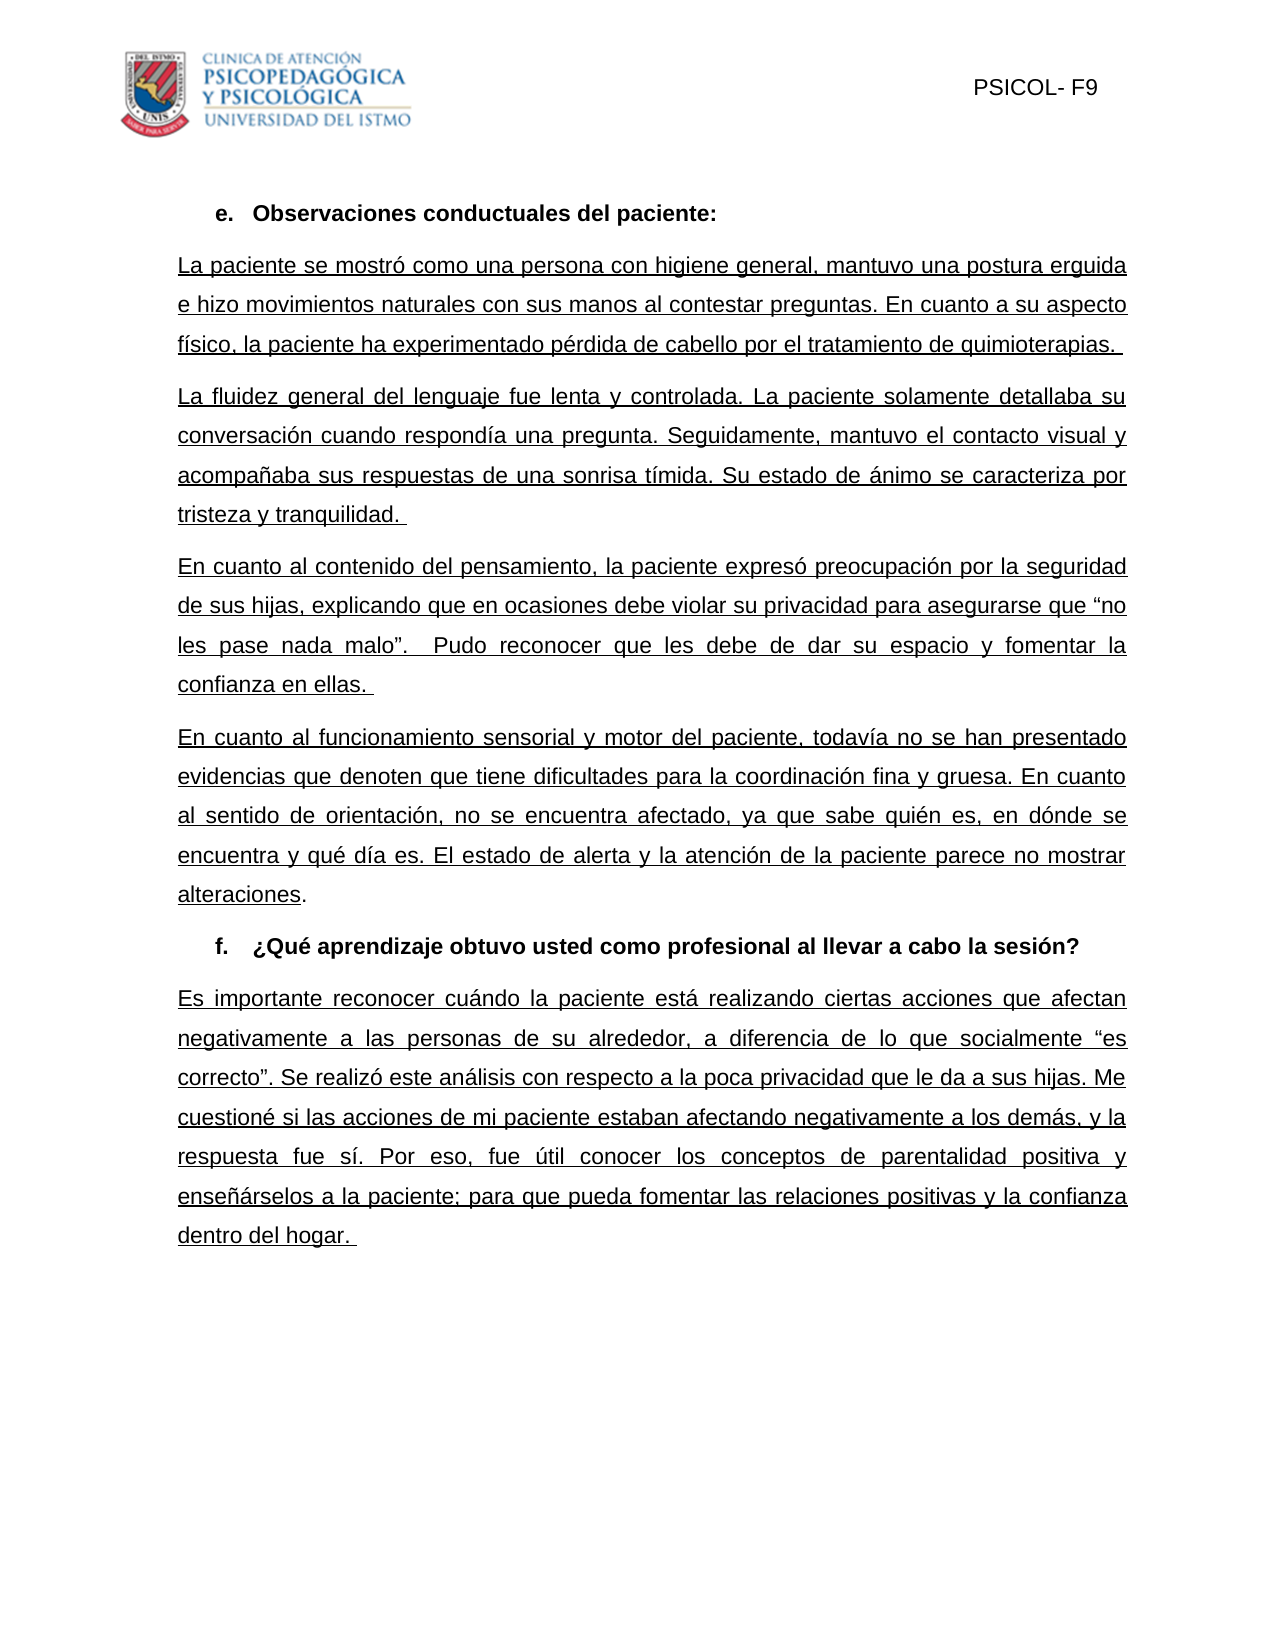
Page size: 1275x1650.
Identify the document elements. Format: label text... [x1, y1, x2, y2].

text En cuanto al contenido del pensamiento, la paciente expresó preocupación por la seguridad de sus hijas, explicando que en ocasiones debe violar su privacidad para asegurarse que “no les pase nada malo”. Pudo reconocer que les debe de dar su espacio y fomentar la confianza en ellas. [177, 553, 1127, 576]
text Es importante reconocer cuándo la paciente está realizando ciertas acciones que afectan negativamente a las personas de su alrededor, a diferencia de lo que socialmente “es correcto”. Se realizó este análisis con respecto a la poca privacidad que le da a sus hijas. Me cuestioné si las acciones de mi paciente estaban afectando negativamente a los demás, y la respuesta fue sí. Por eso, fue útil conocer los conceptos de parentalidad positiva y enseñárselos a la paciente; para que pueda fomentar las relaciones positivas y la confianza dentro del hogar. [177, 1167, 1127, 1205]
text La paciente se mostró como una persona con higiene general, mantuvo una postura erguida e hizo movimientos naturales con sus manos al contestar preguntas. En cuanto a su aspecto físico, la paciente ha experimentado pérdida de cabello por el tratamiento de quimioterapias. [177, 252, 1127, 274]
text Es importante reconocer cuándo la paciente está realizando ciertas acciones que afectan negativamente a las personas de su alrededor, a diferencia de lo que socialmente “es correcto”. Se realizó este análisis con respecto a la poca privacidad que le da a sus hijas. Me cuestioné si las acciones de mi paciente estaban afectando negativamente a los demás, y la respuesta fue sí. Por eso, fue útil conocer los conceptos de parentalidad positiva y enseñárselos a la paciente; para que pueda fomentar las relaciones positivas y la confianza dentro del hogar. [177, 1049, 1127, 1166]
list ¿Qué aprendizaje obtuvo usted como profesional al llevar a cabo la sesión? [215, 933, 1127, 960]
text Es importante reconocer cuándo la paciente está realizando ciertas acciones que afectan negativamente a las personas de su alrededor, a diferencia de lo que socialmente “es correcto”. Se realizó este análisis con respecto a la poca privacidad que le da a sus hijas. Me cuestioné si las acciones de mi paciente estaban afectando negativamente a los demás, y la respuesta fue sí. Por eso, fue útil conocer los conceptos de parentalidad positiva y enseñárselos a la paciente; para que pueda fomentar las relaciones positivas y la confianza dentro del hogar. [177, 1009, 1127, 1048]
text La fluidez general del lenguaje fue lenta y controlada. La paciente solamente detallaba su conversación cuando respondía una pregunta. Seguidamente, mantuvo el contacto visual y acompañaba sus respuestas de una sonrisa tímida. Su estado de ánimo se caracteriza por tristeza y tranquilidad. [177, 446, 1127, 484]
text En cuanto al contenido del pensamiento, la paciente expresó preocupación por la seguridad de sus hijas, explicando que en ocasiones debe violar su privacidad para asegurarse que “no les pase nada malo”. Pudo reconocer que les debe de dar su espacio y fomentar la confianza en ellas. [177, 656, 1127, 698]
text La paciente se mostró como una persona con higiene general, mantuvo una postura erguida e hizo movimientos naturales con sus manos al contestar preguntas. En cuanto a su aspecto físico, la paciente ha experimentado pérdida de cabello por el tratamiento de quimioterapias. [177, 275, 1127, 314]
text La fluidez general del lenguaje fue lenta y controlada. La paciente solamente detallaba su conversación cuando respondía una pregunta. Seguidamente, mantuvo el contacto visual y acompañaba sus respuestas de una sonrisa tímida. Su estado de ánimo se caracteriza por tristeza y tranquilidad. [177, 485, 1127, 527]
list Observaciones conductuales del paciente: [215, 200, 1127, 226]
text En cuanto al contenido del pensamiento, la paciente expresó preocupación por la seguridad de sus hijas, explicando que en ocasiones debe violar su privacidad para asegurarse que “no les pase nada malo”. Pudo reconocer que les debe de dar su espacio y fomentar la confianza en ellas. [177, 616, 1127, 655]
text En cuanto al contenido del pensamiento, la paciente expresó preocupación por la seguridad de sus hijas, explicando que en ocasiones debe violar su privacidad para asegurarse que “no les pase nada malo”. Pudo reconocer que les debe de dar su espacio y fomentar la confianza en ellas. [177, 577, 1127, 615]
text En cuanto al funcionamiento sensorial y motor del paciente, todavía no se han presentado evidencias que denoten que tiene dificultades para la coordinación fina y gruesa. En cuanto al sentido de orientación, no se encuentra afectado, ya que sabe quién es, en dónde se encuentra y qué día es. El estado de alerta y la atención de la paciente parece no mostrar alteraciones. [177, 826, 1127, 908]
text La paciente se mostró como una persona con higiene general, mantuvo una postura erguida e hizo movimientos naturales con sus manos al contestar preguntas. En cuanto a su aspecto físico, la paciente ha experimentado pérdida de cabello por el tratamiento de quimioterapias. [177, 315, 1127, 357]
picture [65, 20, 437, 148]
text La fluidez general del lenguaje fue lenta y controlada. La paciente solamente detallaba su conversación cuando respondía una pregunta. Seguidamente, mantuvo el contacto visual y acompañaba sus respuestas de una sonrisa tímida. Su estado de ánimo se caracteriza por tristeza y tranquilidad. [177, 383, 1127, 445]
text Es importante reconocer cuándo la paciente está realizando ciertas acciones que afectan negativamente a las personas de su alrededor, a diferencia de lo que socialmente “es correcto”. Se realizó este análisis con respecto a la poca privacidad que le da a sus hijas. Me cuestioné si las acciones de mi paciente estaban afectando negativamente a los demás, y la respuesta fue sí. Por eso, fue útil conocer los conceptos de parentalidad positiva y enseñárselos a la paciente; para que pueda fomentar las relaciones positivas y la confianza dentro del hogar. [177, 1206, 1127, 1248]
text En cuanto al funcionamiento sensorial y motor del paciente, todavía no se han presentado evidencias que denoten que tiene dificultades para la coordinación fina y gruesa. En cuanto al sentido de orientación, no se encuentra afectado, ya que sabe quién es, en dónde se encuentra y qué día es. El estado de alerta y la atención de la paciente parece no mostrar alteraciones. [177, 747, 1127, 825]
